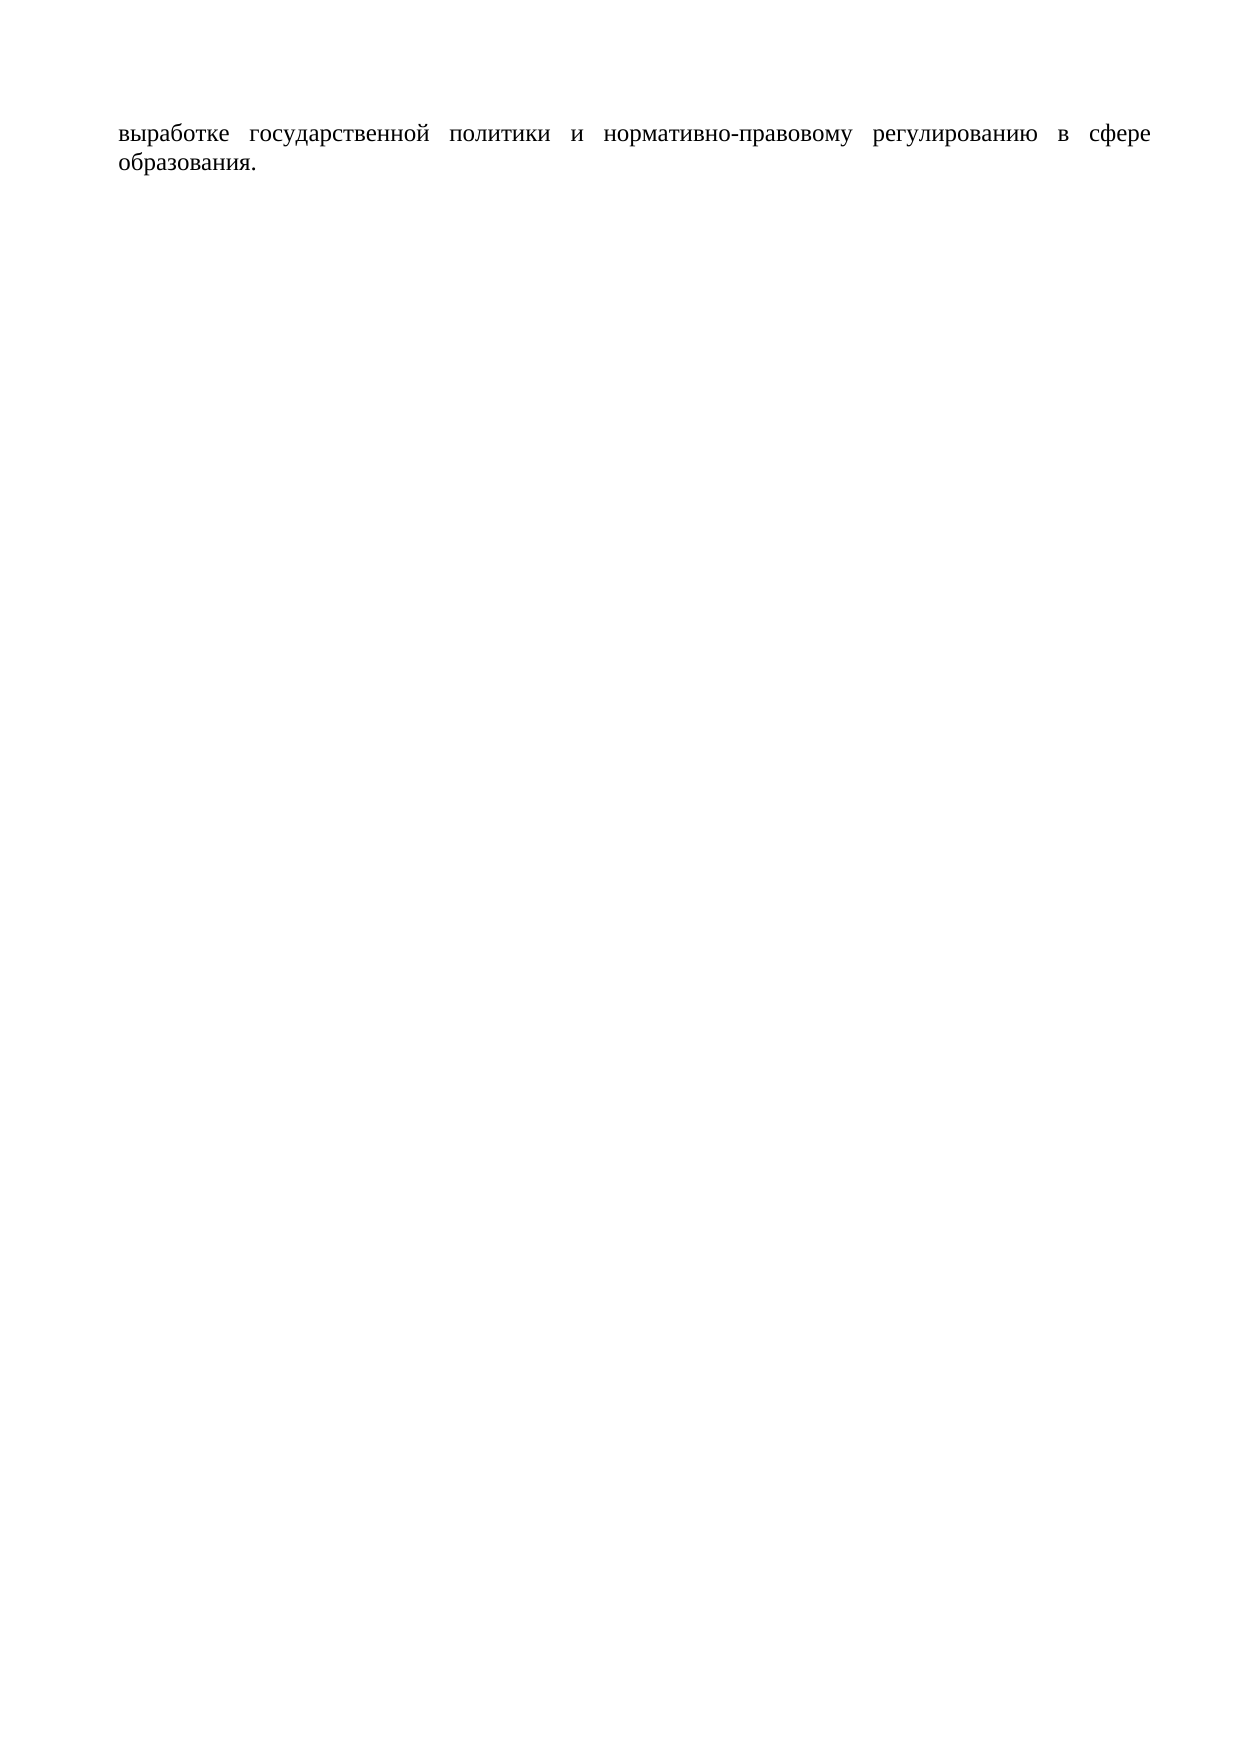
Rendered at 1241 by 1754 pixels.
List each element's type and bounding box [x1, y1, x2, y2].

text [118, 118, 1152, 176]
